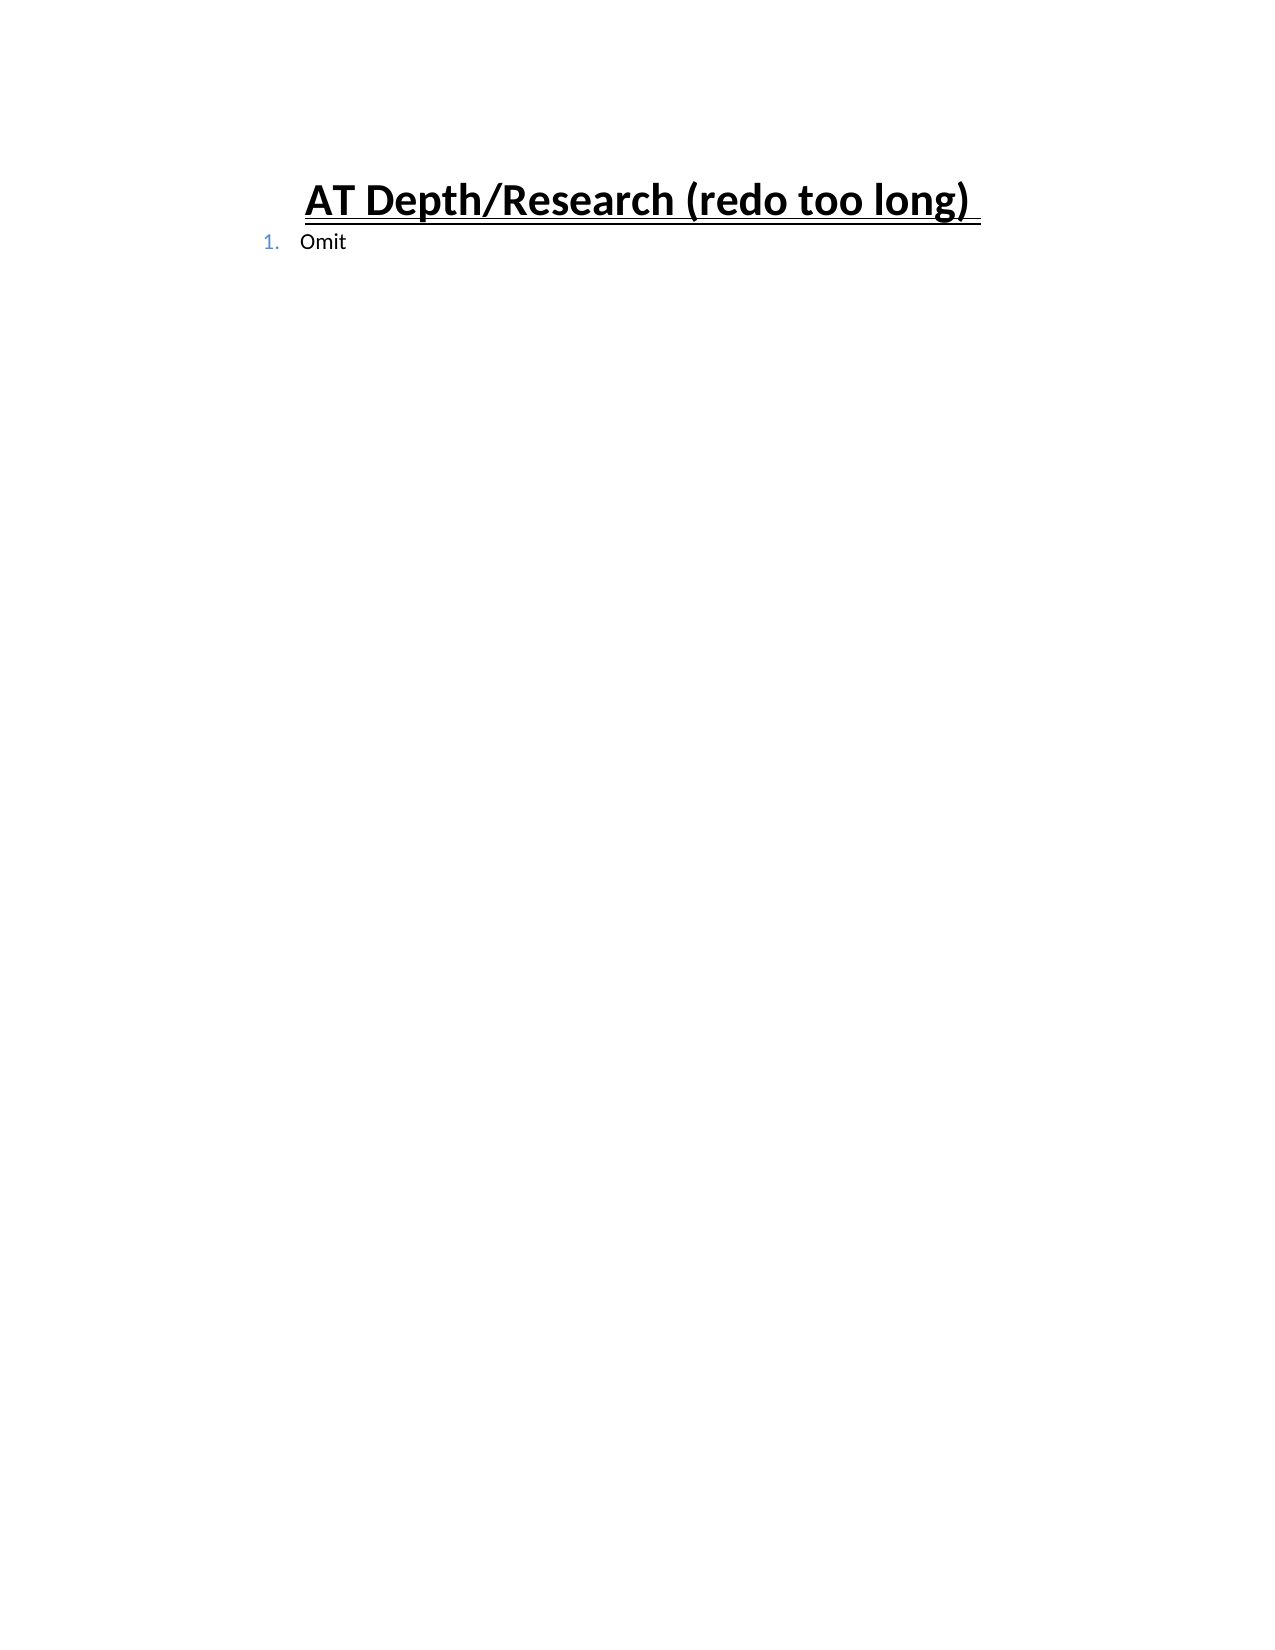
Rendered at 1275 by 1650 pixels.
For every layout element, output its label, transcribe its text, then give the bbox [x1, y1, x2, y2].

subtitle AT Depth/Research (redo too long) [187, 171, 1087, 227]
list Omit [262, 227, 1087, 255]
